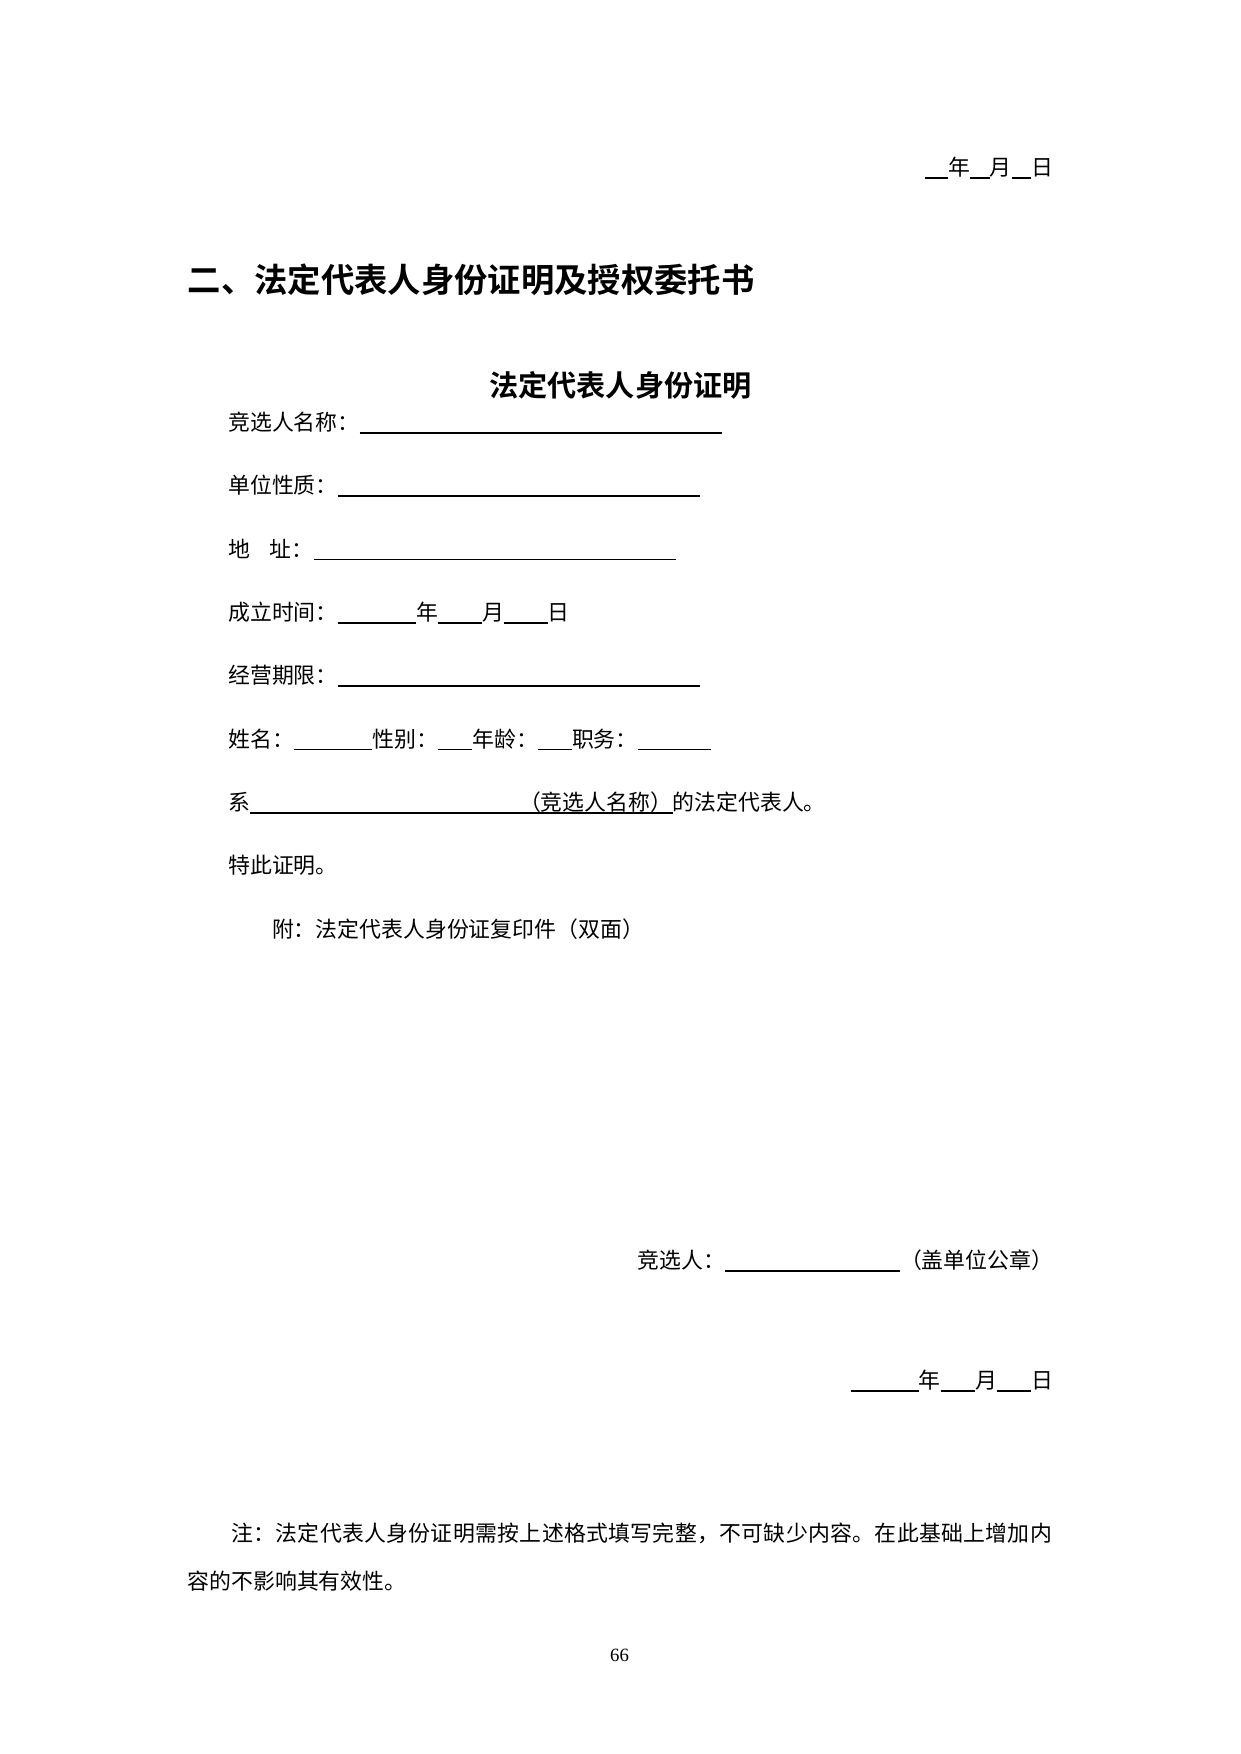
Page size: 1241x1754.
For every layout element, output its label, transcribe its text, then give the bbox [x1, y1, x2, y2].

text 年 月 日 [187, 1363, 1053, 1395]
text 竞选人： （盖单位公章） [187, 1243, 1053, 1275]
text 经营期限： [187, 658, 1053, 690]
subtitle 二、法定代表人身份证明及授权委托书 [187, 254, 1053, 302]
text 附：法定代表人身份证复印件（双面） [187, 912, 1053, 943]
text 系 （竞选人名称）的法定代表人。 [187, 785, 1053, 817]
text 特此证明。 [187, 848, 1053, 880]
text 注：法定代表人身份证明需按上述格式填写完整，不可缺少内容。在此基础上增加内容的不影响其有效性。 [187, 1516, 1053, 1595]
text 法定代表人身份证明 [187, 363, 1053, 405]
text 地 址： [187, 532, 1053, 563]
text 单位性质： [187, 468, 1053, 500]
text 竞选人名称： [187, 405, 1053, 437]
text 成立时间： 年 月 日 [187, 595, 1053, 627]
text 年 月 日 [187, 150, 1053, 182]
text 姓名： 性别： 年龄： 职务： [187, 722, 1053, 753]
